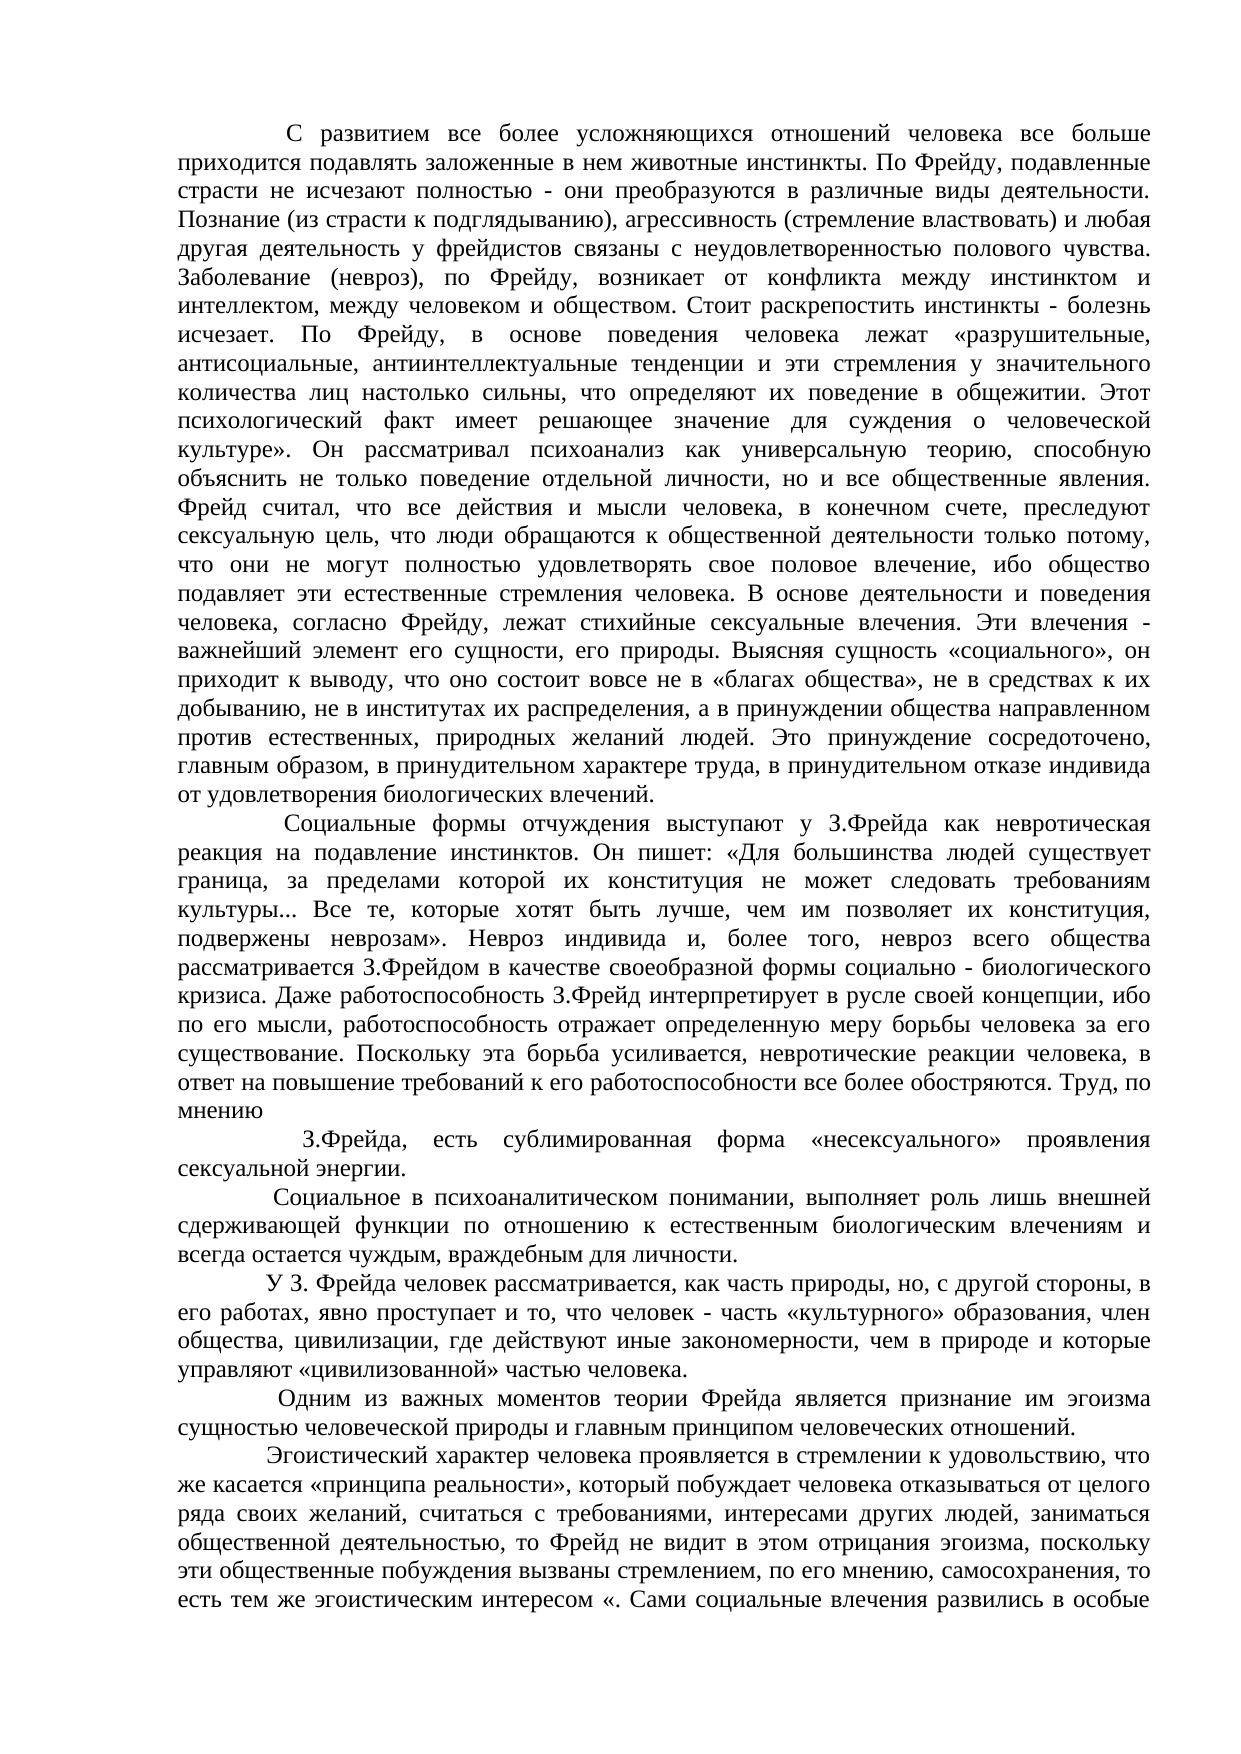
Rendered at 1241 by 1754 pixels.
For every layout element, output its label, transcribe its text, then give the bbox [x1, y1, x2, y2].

text С развитием все более усложняющихся отношений человека все больше приходится подавлять заложенные в нем животные инстинкты. По Фрейду, подавленные страсти не исчезают полностью - они преобразуются в различные виды деятельности. Познание (из страсти к подглядыванию), агрессивность (стремление властвовать) и любая другая деятельность у фрейдистов связаны с неудовлетворенностью полового чувства. Заболевание (невроз), по Фрейду, возникает от конфликта между инстинктом и интеллектом, между человеком и обществом. Стоит раскрепостить инстинкты - болезнь исчезает. По Фрейду, в основе поведения человека лежат «разрушительные, антисоциальные, антиинтеллектуальные тенденции и эти стремления у значительного количества лиц настолько сильны, что определяют их поведение в общежитии. Этот психологический факт имеет решающее значение для суждения о человеческой культуре». Он рассматривал психоанализ как универсальную теорию, способную объяснить не только поведение отдельной личности, но и все общественные явления. Фрейд считал, что все действия и мысли человека, в конечном счете, преследуют сексуальную цель, что люди обращаются к общественной деятельности только потому, что они не могут полностью удовлетворять свое половое влечение, ибо общество подавляет эти естественные стремления человека. В основе деятельности и поведения человека, согласно Фрейду, лежат стихийные сексуальные влечения. Эти влечения - важнейший элемент его сущности, его природы. Выясняя сущность «социального», он приходит к выводу, что оно состоит вовсе не в «благах общества», не в средствах к их добыванию, не в институтах их распределения, а в принуждении общества направленном против естественных, природных желаний людей. Это принуждение сосредоточено, главным образом, в принудительном характере труда, в принудительном отказе индивида от удовлетворения биологических влечений. [177, 118, 1152, 808]
text З.Фрейда, есть сублимированная форма «несексуального» проявления сексуальной энергии. [177, 1124, 1152, 1182]
text Социальное в психоаналитическом понимании, выполняет роль лишь внешней сдерживающей функции по отношению к естественным биологическим влечениям и всегда остается чуждым, враждебным для личности. [177, 1182, 1152, 1268]
text Социальные формы отчуждения выступают у З.Фрейда как невротическая реакция на подавление инстинктов. Он пишет: «Для большинства людей существует граница, за пределами которой их конституция не может следовать требованиям культуры... Все те, которые хотят быть лучше, чем им позволяет их конституция, подвержены неврозам». Невроз индивида и, более того, невроз всего общества рассматривается З.Фрейдом в качестве своеобразной формы социально - биологического кризиса. Даже работоспособность З.Фрейд интерпретирует в русле своей концепции, ибо по его мысли, работоспособность отражает определенную меру борьбы человека за его существование. Поскольку эта борьба усиливается, невротические реакции человека, в ответ на повышение требований к его работоспособности все более обостряются. Труд, по мнению [177, 808, 1152, 1124]
text У З. Фрейда человек рассматривается, как часть природы, но, с другой стороны, в его работах, явно проступает и то, что человек - часть «культурного» образования, член общества, цивилизации, где действуют иные закономерности, чем в природе и которые управляют «цивилизованной» частью человека. [177, 1268, 1152, 1383]
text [177, 1441, 1152, 1613]
text Одним из важных моментов теории Фрейда является признание им эгоизма сущностью человеческой природы и главным принципом человеческих отношений. [177, 1383, 1152, 1441]
